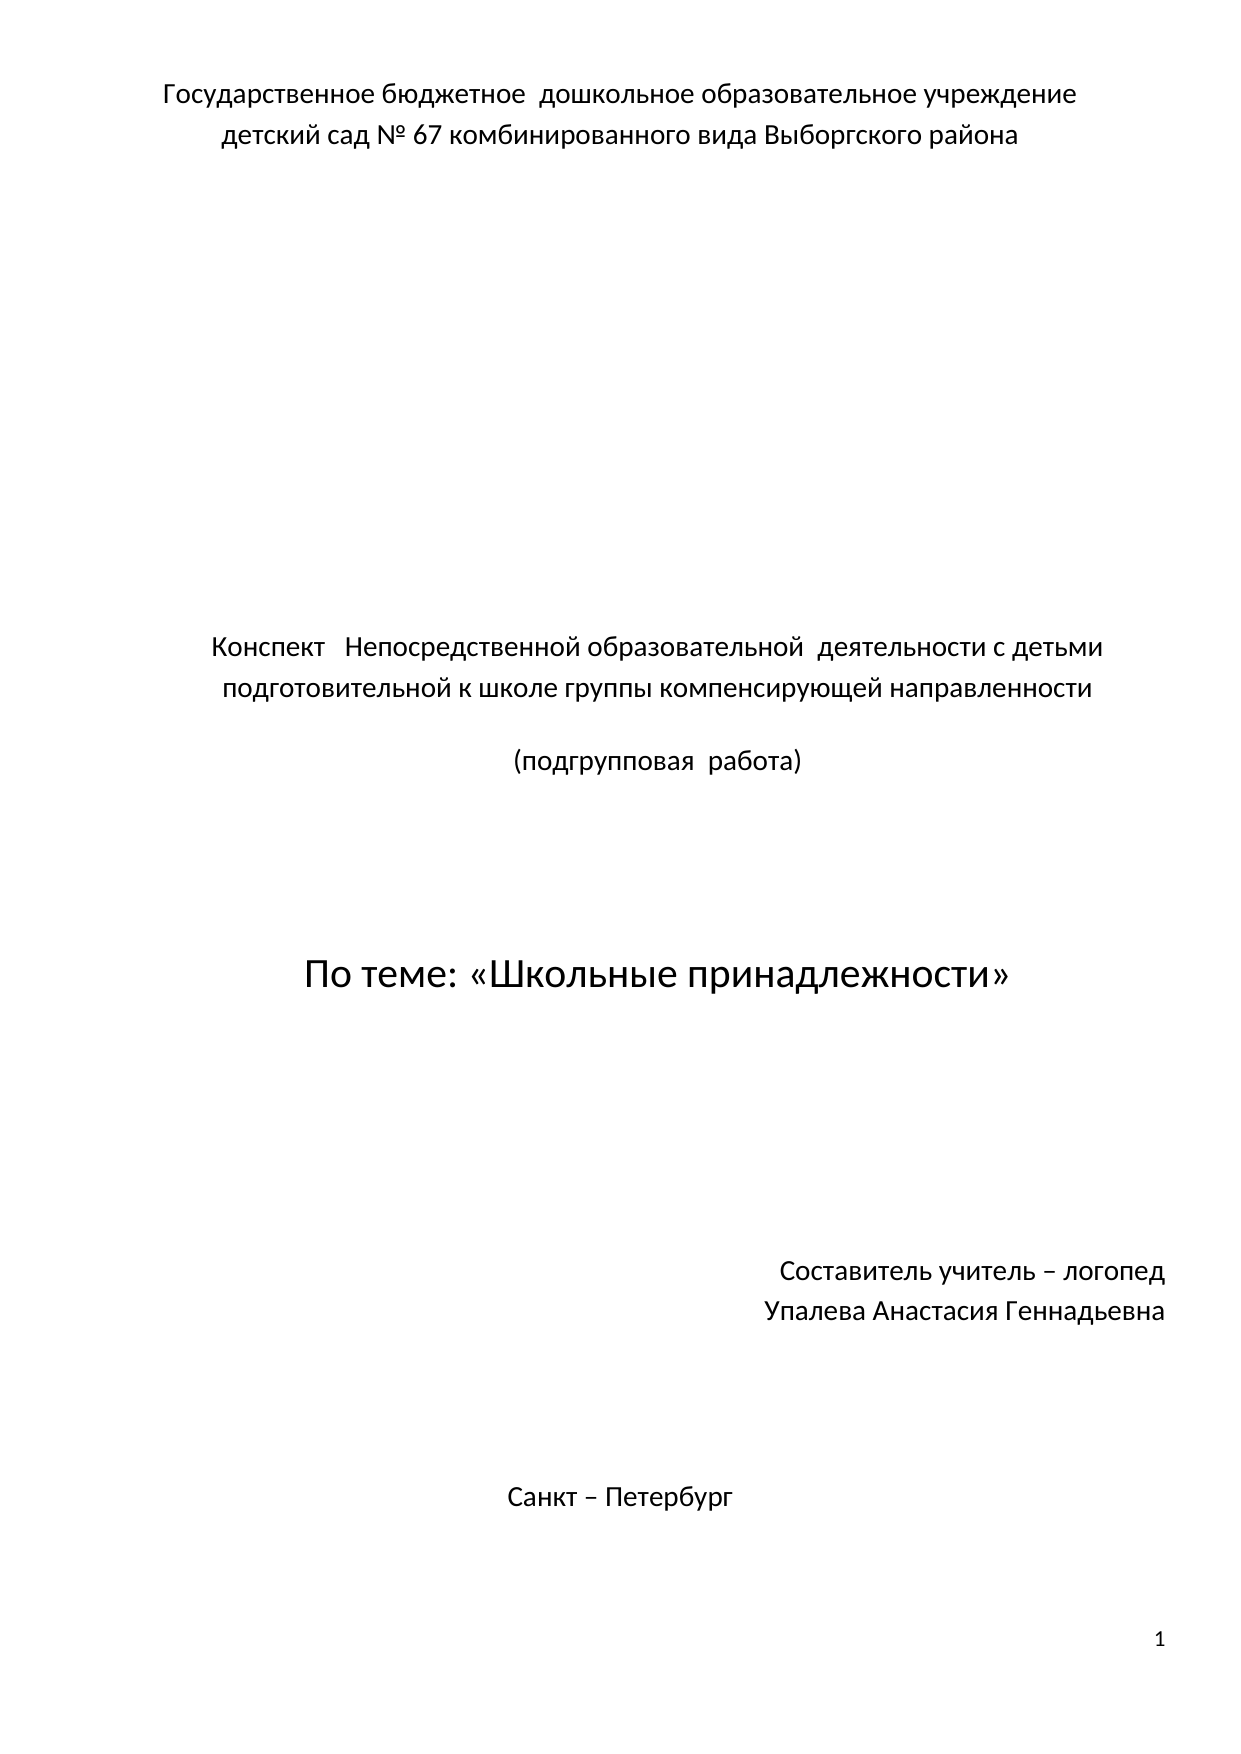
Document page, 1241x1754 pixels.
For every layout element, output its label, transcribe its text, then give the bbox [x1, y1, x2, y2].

list (подгрупповая работа) [150, 742, 1165, 778]
text Государственное бюджетное дошкольное образовательное учреждение детский сад № 67 комбинированного вида Выборгского района [75, 75, 1165, 152]
list Конспект Непосредственной образовательной деятельности с детьми подготовительной к школе группы компенсирующей направленности [150, 628, 1165, 704]
list По теме: «Школьные принадлежности» [150, 947, 1165, 998]
list Упалева Анастасия Геннадьевна [150, 1292, 1165, 1328]
text Санкт – Петербург [75, 1478, 1165, 1513]
list Составитель учитель – логопед [150, 1252, 1165, 1287]
